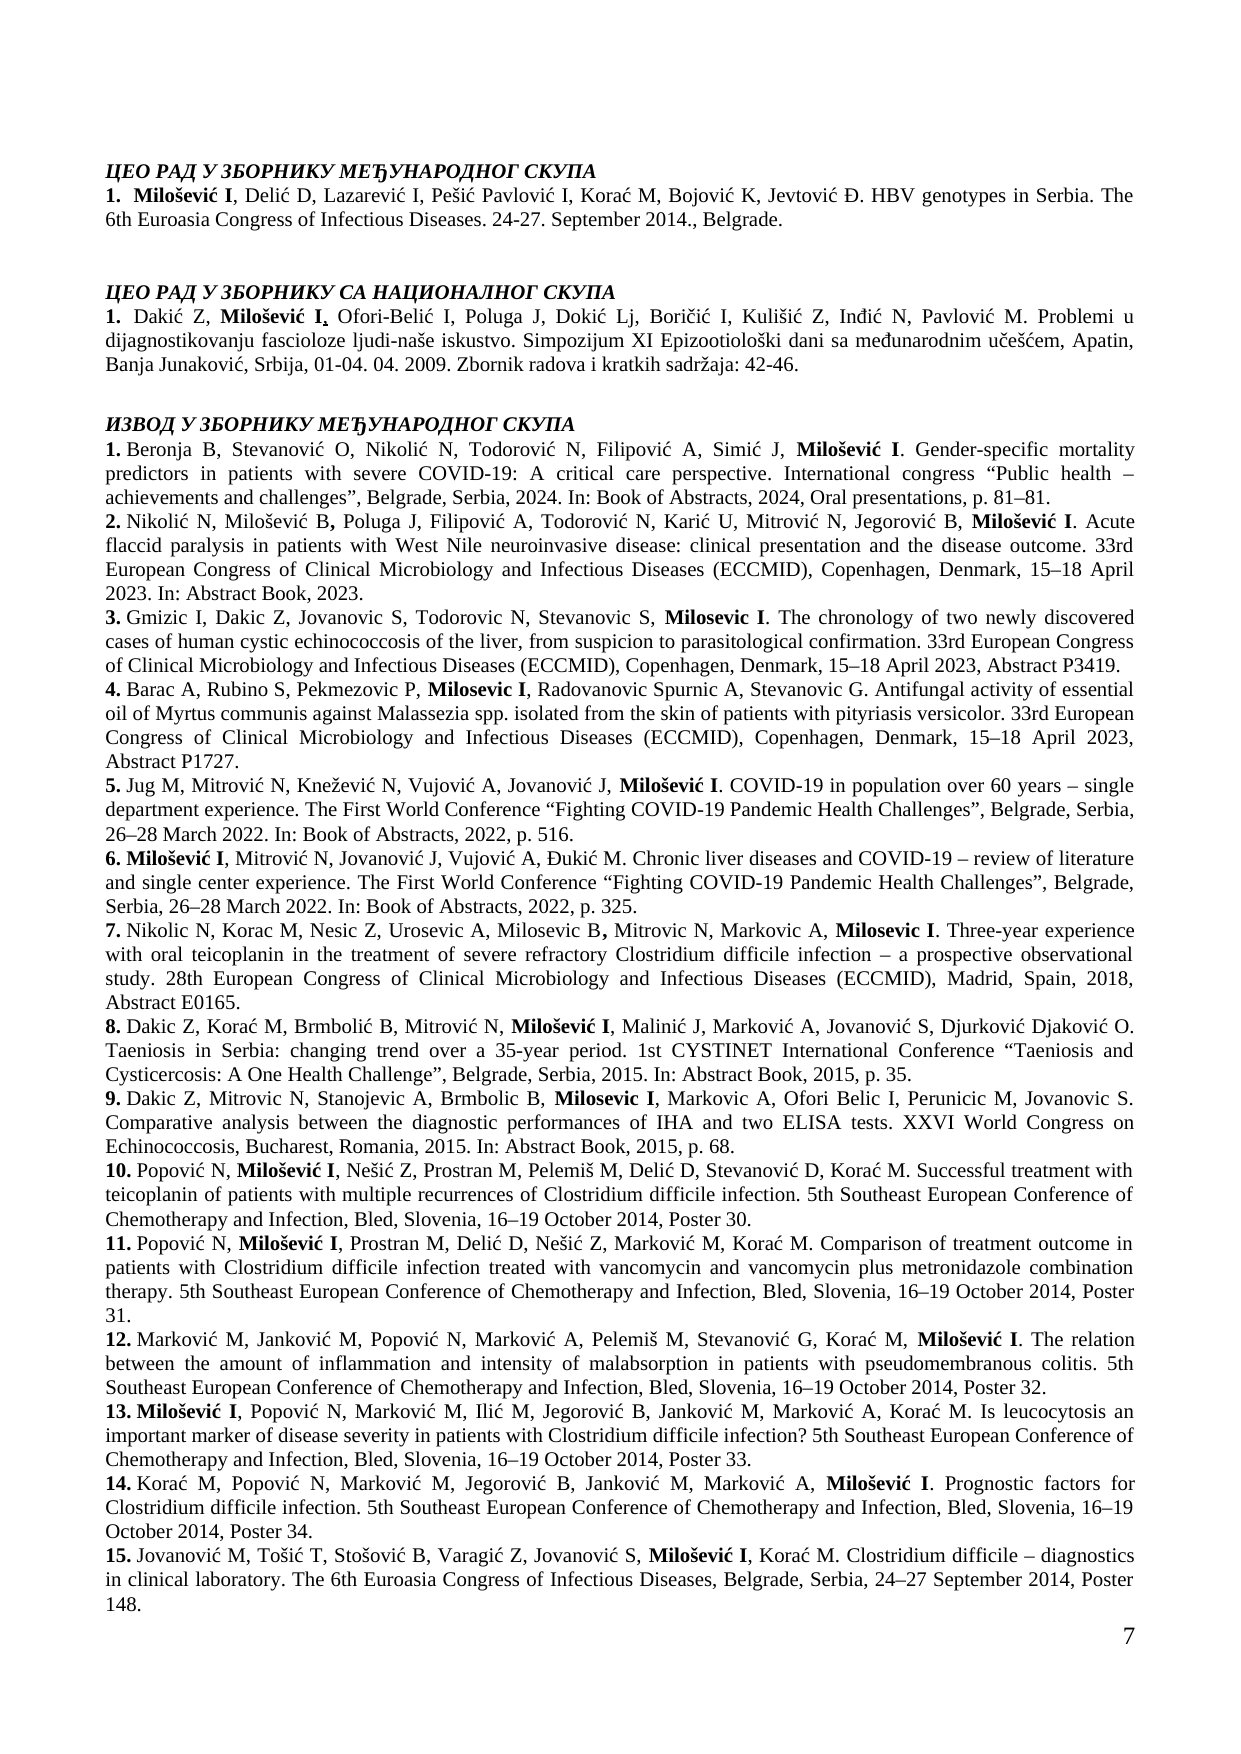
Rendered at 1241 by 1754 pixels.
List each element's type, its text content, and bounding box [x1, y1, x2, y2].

text ИЗВОД У ЗБОРНИКУ МЕЂУНАРОДНОГ СКУПА [105, 412, 1135, 436]
text ЦЕО РАД У ЗБОРНИКУ СА НАЦИОНАЛНОГ СКУПА [105, 279, 1135, 304]
list Jug M, Mitrović N, Knežević N, Vujović A, Jovanović J, Milošević I. COVID-19 in population over 60 years – single department experience. The First World Conference “Fighting COVID-19 Pandemic Health Challenges”, Belgrade, Serbia, 26–28 March 2022. In: Book of Abstracts, 2022, p. 516. [105, 773, 1135, 846]
list Popović N, Milošević I, Prostran M, Delić D, Nešić Z, Marković M, Korać M. Comparison of treatment outcome in patients with Clostridium difficile infection treated with vancomycin and vancomycin plus metronidazole combination therapy. 5th Southeast European Conference of Chemotherapy and Infection, Bled, Slovenia, 16–19 October 2014, Poster 31. [105, 1231, 1135, 1327]
list Barac A, Rubino S, Pekmezovic P, Milosevic I, Radovanovic Spurnic A, Stevanovic G. Antifungal activity of essential oil of Myrtus communis against Malassezia spp. isolated from the skin of patients with pityriasis versicolor. 33rd European Congress of Clinical Microbiology and Infectious Diseases (ECCMID), Copenhagen, Denmark, 15–18 April 2023, Abstract P1727. [105, 677, 1135, 773]
text ЦЕО РАД У ЗБОРНИКУ МЕЂУНАРОДНОГ СКУПА [105, 159, 1135, 183]
list Korać M, Popović N, Marković M, Jegorović B, Janković M, Marković A, Milošević I. Prognostic factors for Clostridium difficile infection. 5th Southeast European Conference of Chemotherapy and Infection, Bled, Slovenia, 16–19 October 2014, Poster 34. [105, 1471, 1135, 1543]
list Gmizic I, Dakic Z, Jovanovic S, Todorovic N, Stevanovic S, Milosevic I. The chronology of two newly discovered cases of human cystic echinococcosis of the liver, from suspicion to parasitological confirmation. 33rd European Congress of Clinical Microbiology and Infectious Diseases (ECCMID), Copenhagen, Denmark, 15–18 April 2023, Abstract P3419. [105, 605, 1135, 677]
list Dakic Z, Korać M, Brmbolić B, Mitrović N, Milošević I, Malinić J, Marković A, Jovanović S, Djurković Djaković O. Taeniosis in Serbia: changing trend over a 35-year period. 1st CYSTINET International Conference “Taeniosis and Cysticercosis: A One Health Challenge”, Belgrade, Serbia, 2015. In: Abstract Book, 2015, p. 35. [105, 1014, 1135, 1086]
list Beronja B, Stevanović O, Nikolić N, Todorović N, Filipović A, Simić J, Milošević I. Gender-specific mortality predictors in patients with severe COVID-19: A critical care perspective. International congress “Public health – achievements and challenges”, Belgrade, Serbia, 2024. In: Book of Abstracts, 2024, Oral presentations, p. 81–81. [105, 436, 1135, 509]
list Popović N, Milošević I, Nešić Z, Prostran M, Pelemiš M, Delić D, Stevanović D, Korać M. Successful treatment with teicoplanin of patients with multiple recurrences of Clostridium difficile infection. 5th Southeast European Conference of Chemotherapy and Infection, Bled, Slovenia, 16–19 October 2014, Poster 30. [105, 1158, 1135, 1231]
list Jovanović M, Tošić T, Stošović B, Varagić Z, Jovanović S, Milošević I, Korać M. Clostridium difficile – diagnostics in clinical laboratory. The 6th Euroasia Congress of Infectious Diseases, Belgrade, Serbia, 24–27 September 2014, Poster 148. [105, 1543, 1135, 1616]
list Milošević I, Mitrović N, Jovanović J, Vujović A, Đukić M. Chronic liver diseases and COVID-19 – review of literature and single center experience. The First World Conference “Fighting COVID-19 Pandemic Health Challenges”, Belgrade, Serbia, 26–28 March 2022. In: Book of Abstracts, 2022, p. 325. [105, 846, 1135, 918]
list Nikolić N, Milošević B, Poluga J, Filipović A, Todorović N, Karić U, Mitrović N, Jegorović B, Milošević I. Acute flaccid paralysis in patients with West Nile neuroinvasive disease: clinical presentation and the disease outcome. 33rd European Congress of Clinical Microbiology and Infectious Diseases (ECCMID), Copenhagen, Denmark, 15–18 April 2023. In: Abstract Book, 2023. [105, 509, 1135, 605]
list Milošević I, Delić D, Lazarević I, Pešić Pavlović I, Korać M, Bojović K, Jevtović Đ. HBV genotypes in Serbia. The 6th Euroasia Congress of Infectious Diseases. 24-27. September 2014., Belgrade. [105, 183, 1135, 231]
list Dakic Z, Mitrovic N, Stanojevic A, Brmbolic B, Milosevic I, Markovic A, Ofori Belic I, Perunicic M, Jovanovic S. Comparative analysis between the diagnostic performances of IHA and two ELISA tests. XXVI World Congress on Echinococcosis, Bucharest, Romania, 2015. In: Abstract Book, 2015, p. 68. [105, 1086, 1135, 1158]
list Dakić Z, Milošević I, Ofori-Belić I, Poluga J, Dokić Lj, Boričić I, Kulišić Z, Inđić N, Pavlović M. Problemi u dijagnostikovanju fascioloze ljudi-naše iskustvo. Simpozijum XI Epizootiološki dani sa međunarodnim učešćem, Apatin, Banja Junaković, Srbija, 01-04. 04. 2009. Zbornik radova i kratkih sadržaja: 42-46. [105, 304, 1135, 376]
list Nikolic N, Korac M, Nesic Z, Urosevic A, Milosevic B, Mitrovic N, Markovic A, Milosevic I. Three-year experience with oral teicoplanin in the treatment of severe refractory Clostridium difficile infection – a prospective observational study. 28th European Congress of Clinical Microbiology and Infectious Diseases (ECCMID), Madrid, Spain, 2018, Abstract E0165. [105, 918, 1135, 1014]
list Marković M, Janković M, Popović N, Marković A, Pelemiš M, Stevanović G, Korać M, Milošević I. The relation between the amount of inflammation and intensity of malabsorption in patients with pseudomembranous colitis. 5th Southeast European Conference of Chemotherapy and Infection, Bled, Slovenia, 16–19 October 2014, Poster 32. [105, 1327, 1135, 1399]
list Milošević I, Popović N, Marković M, Ilić M, Jegorović B, Janković M, Marković A, Korać M. Is leucocytosis an important marker of disease severity in patients with Clostridium difficile infection? 5th Southeast European Conference of Chemotherapy and Infection, Bled, Slovenia, 16–19 October 2014, Poster 33. [105, 1399, 1135, 1471]
